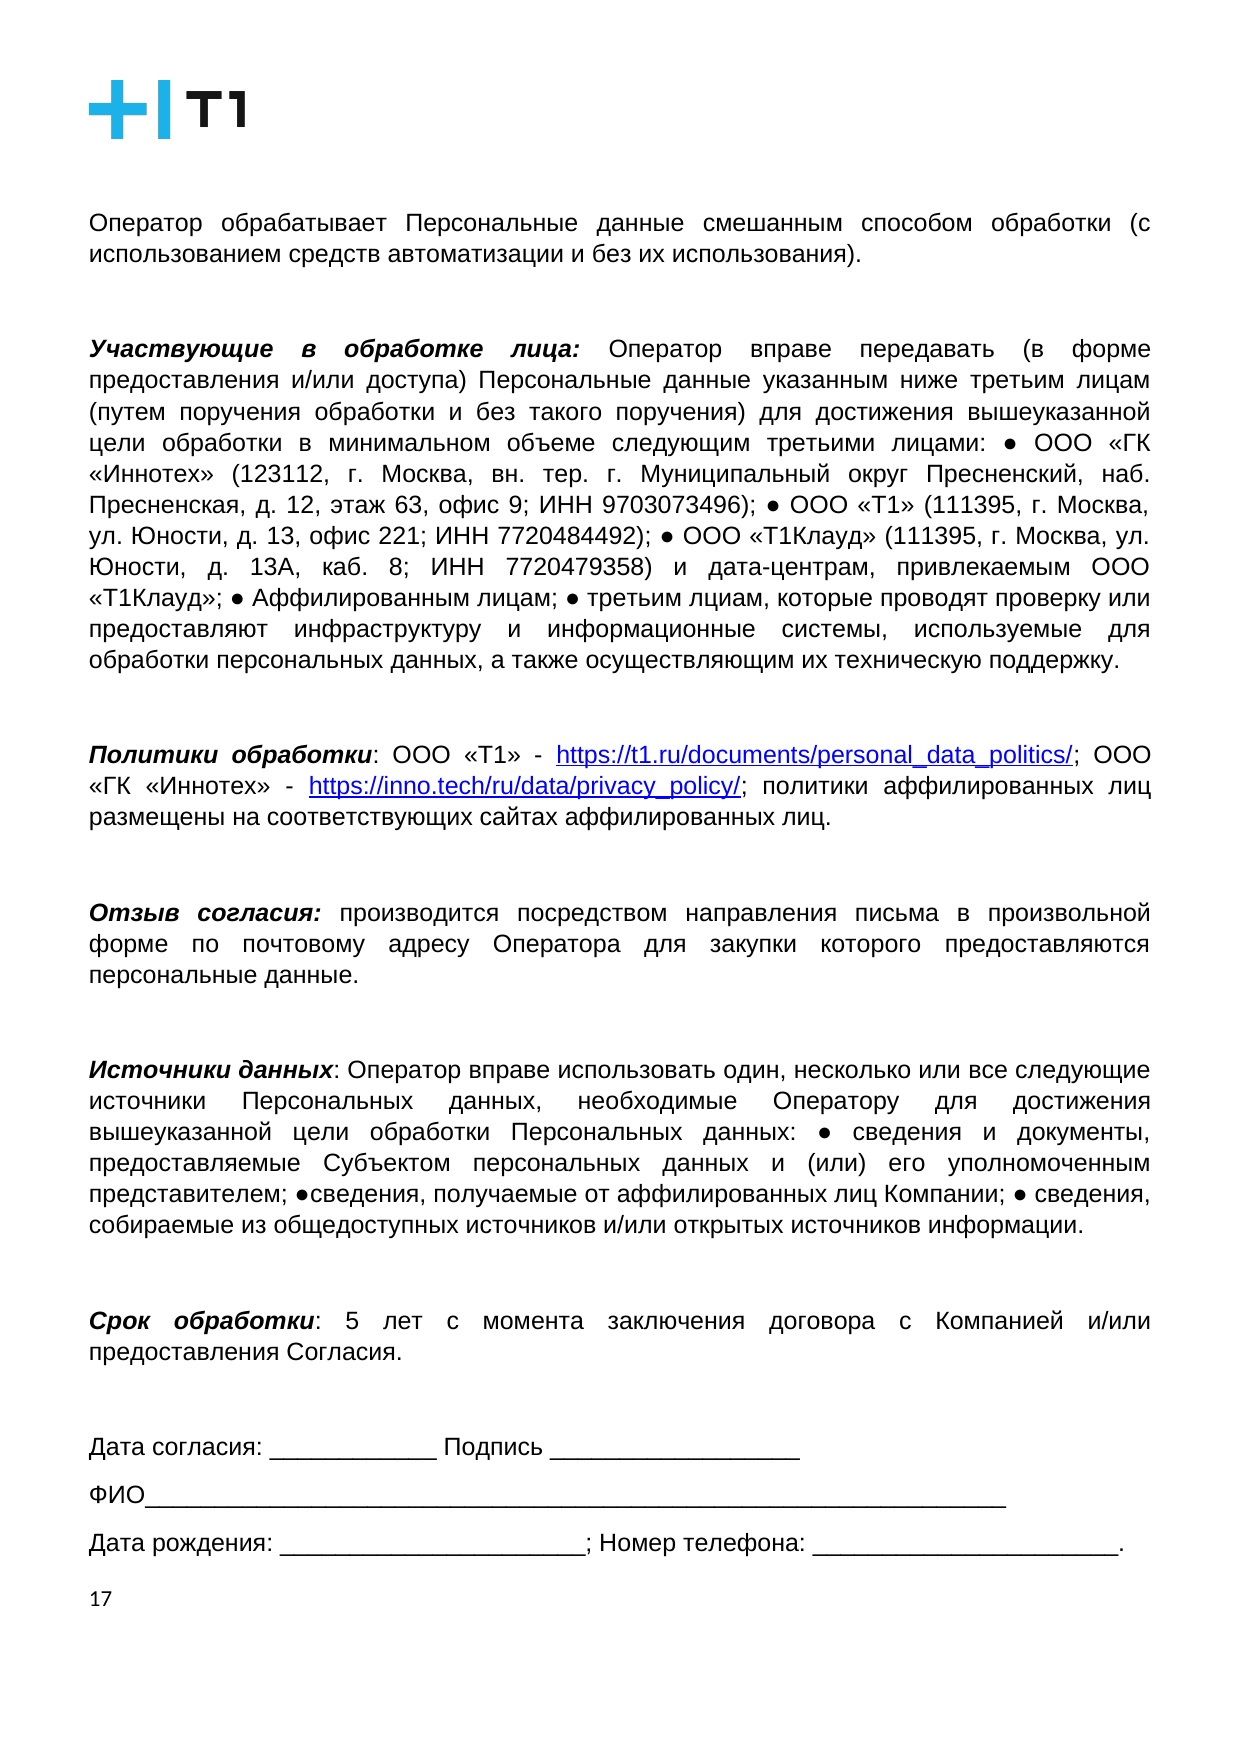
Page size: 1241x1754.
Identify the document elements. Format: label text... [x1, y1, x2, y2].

text Отзыв согласия: производится посредством направления письма в произвольной форме по почтовому адресу Оператора для закупки которого предоставляются персональные данные. [89, 898, 1152, 989]
picture [88, 80, 245, 139]
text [89, 208, 1152, 268]
text Дата рождения: ______________________; Номер телефона: ______________________. [89, 1528, 1152, 1557]
text Политики обработки: ООО «Т1» - https://t1.ru/documents/personal_data_politics/; ООО «ГК «Иннотех» - https://inno.tech/ru/data/privacy_policy/; политики аффилированных лиц размещены на соответствующих сайтах аффилированных лиц. [89, 740, 1152, 831]
text Участвующие в обработке лица: Оператор вправе передавать (в форме предоставления и/или доступа) Персональные данные указанным ниже третьим лицам (путем поручения обработки и без такого поручения) для достижения вышеуказанной цели обработки в минимальном объеме следующим третьими лицами: ● ООО «ГК «Иннотех» (123112, г. Москва, вн. тер. г. Муниципальный округ Пресненский, наб. Пресненская, д. 12, этаж 63, офис 9; ИНН 9703073496); ● ООО «Т1» (111395, г. Москва, ул. Юности, д. 13, офис 221; ИНН 7720484492); ● ООО «Т1Клауд» (111395, г. Москва, ул. Юности, д. 13А, каб. 8; ИНН 7720479358) и дата-центрам, привлекаемым ООО «Т1Клауд»; ● Аффилированным лицам; ● третьим лциам, которые проводят проверку или предоставляют инфраструктуру и информационные системы, используемые для обработки персональных данных, а также осуществляющим их техническую поддержку. [89, 334, 1152, 674]
text Источники данных: Оператор вправе использовать один, несколько или все следующие источники Персональных данных, необходимые Оператору для достижения вышеуказанной цели обработки Персональных данных: ● сведения и документы, предоставляемые Субъектом персональных данных и (или) его уполномоченным представителем; ● сведения, получаемые от аффилированных лиц Компании; ● сведения, собираемые из общедоступных источников и/или открытых источников информации. [89, 1055, 1152, 1239]
text ФИО______________________________________________________________ [89, 1480, 1152, 1509]
text Срок обработки: 5 лет с момента заключения договора с Компанией и/или предоставления Согласия. [89, 1306, 1152, 1366]
text Дата согласия: ____________ Подпись __________________ [89, 1432, 1152, 1461]
